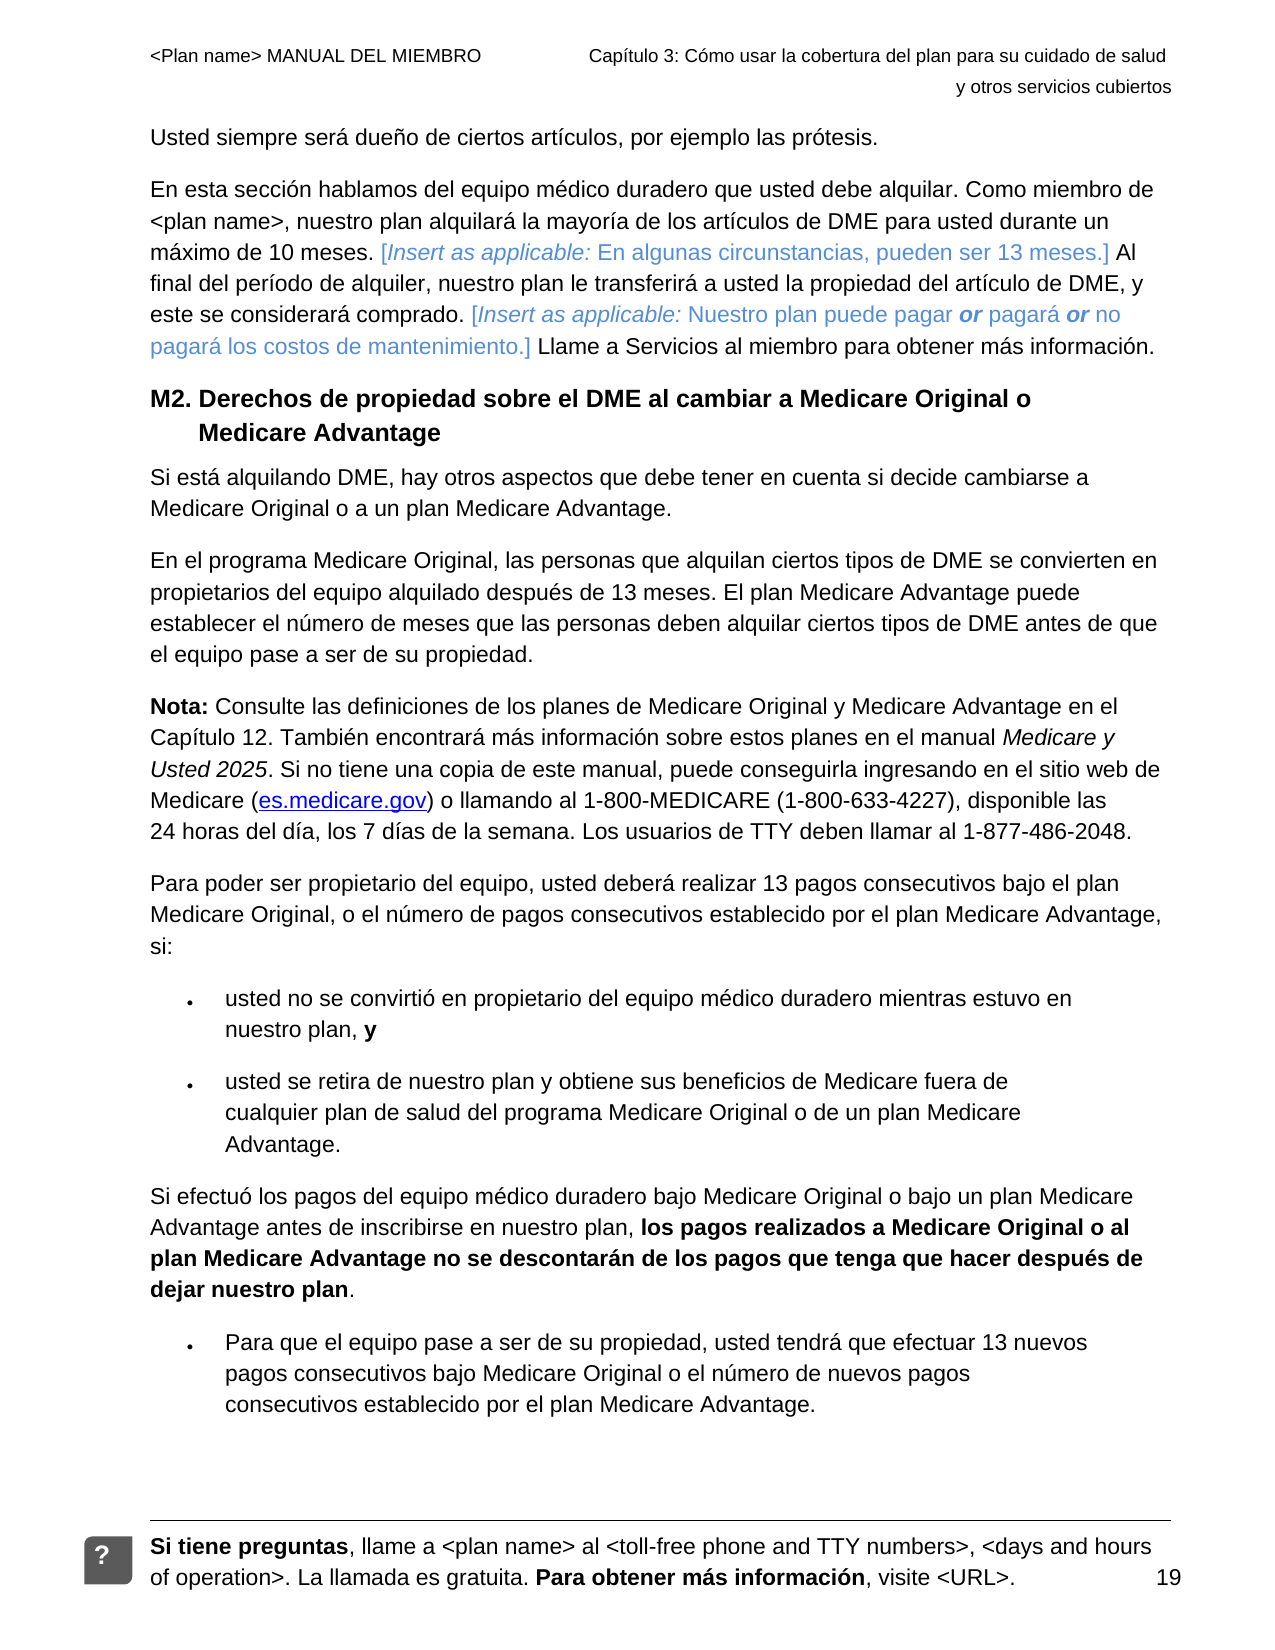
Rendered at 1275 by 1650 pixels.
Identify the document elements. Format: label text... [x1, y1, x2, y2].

text En el programa Medicare Original, las personas que alquilan ciertos tipos de DME se convierten en propietarios del equipo alquilado después de 13 meses. El plan Medicare Advantage puede establecer el número de meses que las personas deben alquilar ciertos tipos de DME antes de que el equipo pase a ser de su propiedad. [150, 544, 1171, 669]
subtitle M2. Derechos de propiedad sobre el DME al cambiar a Medicare Original o Medicare Advantage [150, 381, 1096, 448]
list usted no se convirtió en propietario del equipo médico duradero mientras estuvo en nuestro plan, y [187, 981, 1096, 1044]
text Si está alquilando DME, hay otros aspectos que debe tener en cuenta si decide cambiarse a Medicare Original o a un plan Medicare Advantage. [150, 460, 1171, 523]
text Usted siempre será dueño de ciertos artículos, por ejemplo las prótesis. [150, 121, 1171, 152]
text Nota: Consulte las definiciones de los planes de Medicare Original y Medicare Advantage en el Capítulo 12. También encontrará más información sobre estos planes en el manual Medicare y Usted 2025. Si no tiene una copia de este manual, puede conseguirla ingresando en el sitio web de Medicare (es.medicare.gov) o llamando al 1-800-MEDICARE (1-800-633-4227), disponible las 24 horas del día, los 7 días de la semana. Los usuarios de TTY deben llamar al 1-877-486-2048. [150, 689, 1171, 846]
text En esta sección hablamos del equipo médico duradero que usted debe alquilar. Como miembro de <plan name>, nuestro plan alquilará la mayoría de los artículos de DME para usted durante un máximo de 10 meses. [Insert as applicable: En algunas circunstancias, pueden ser 13 meses.] Al final del período de alquiler, nuestro plan le transferirá a usted la propiedad del artículo de DME, y este se considerará comprado. [Insert as applicable: Nuestro plan puede pagar or pagará or no pagará los costos de mantenimiento.] Llame a Servicios al miembro para obtener más información. [150, 173, 1171, 360]
list Para que el equipo pase a ser de su propiedad, usted tendrá que efectuar 13 nuevos pagos consecutivos bajo Medicare Original o el número de nuevos pagos consecutivos establecido por el plan Medicare Advantage. [187, 1325, 1096, 1419]
text Si efectuó los pagos del equipo médico duradero bajo Medicare Original o bajo un plan Medicare Advantage antes de inscribirse en nuestro plan, los pagos realizados a Medicare Original o al plan Medicare Advantage no se descontarán de los pagos que tenga que hacer después de dejar nuestro plan. [150, 1179, 1171, 1304]
text Para poder ser propietario del equipo, usted deberá realizar 13 pagos consecutivos bajo el plan Medicare Original, o el número de pagos consecutivos establecido por el plan Medicare Advantage, si: [150, 867, 1171, 960]
list usted se retira de nuestro plan y obtiene sus beneficios de Medicare fuera de cualquier plan de salud del programa Medicare Original o de un plan Medicare Advantage. [187, 1064, 1096, 1158]
